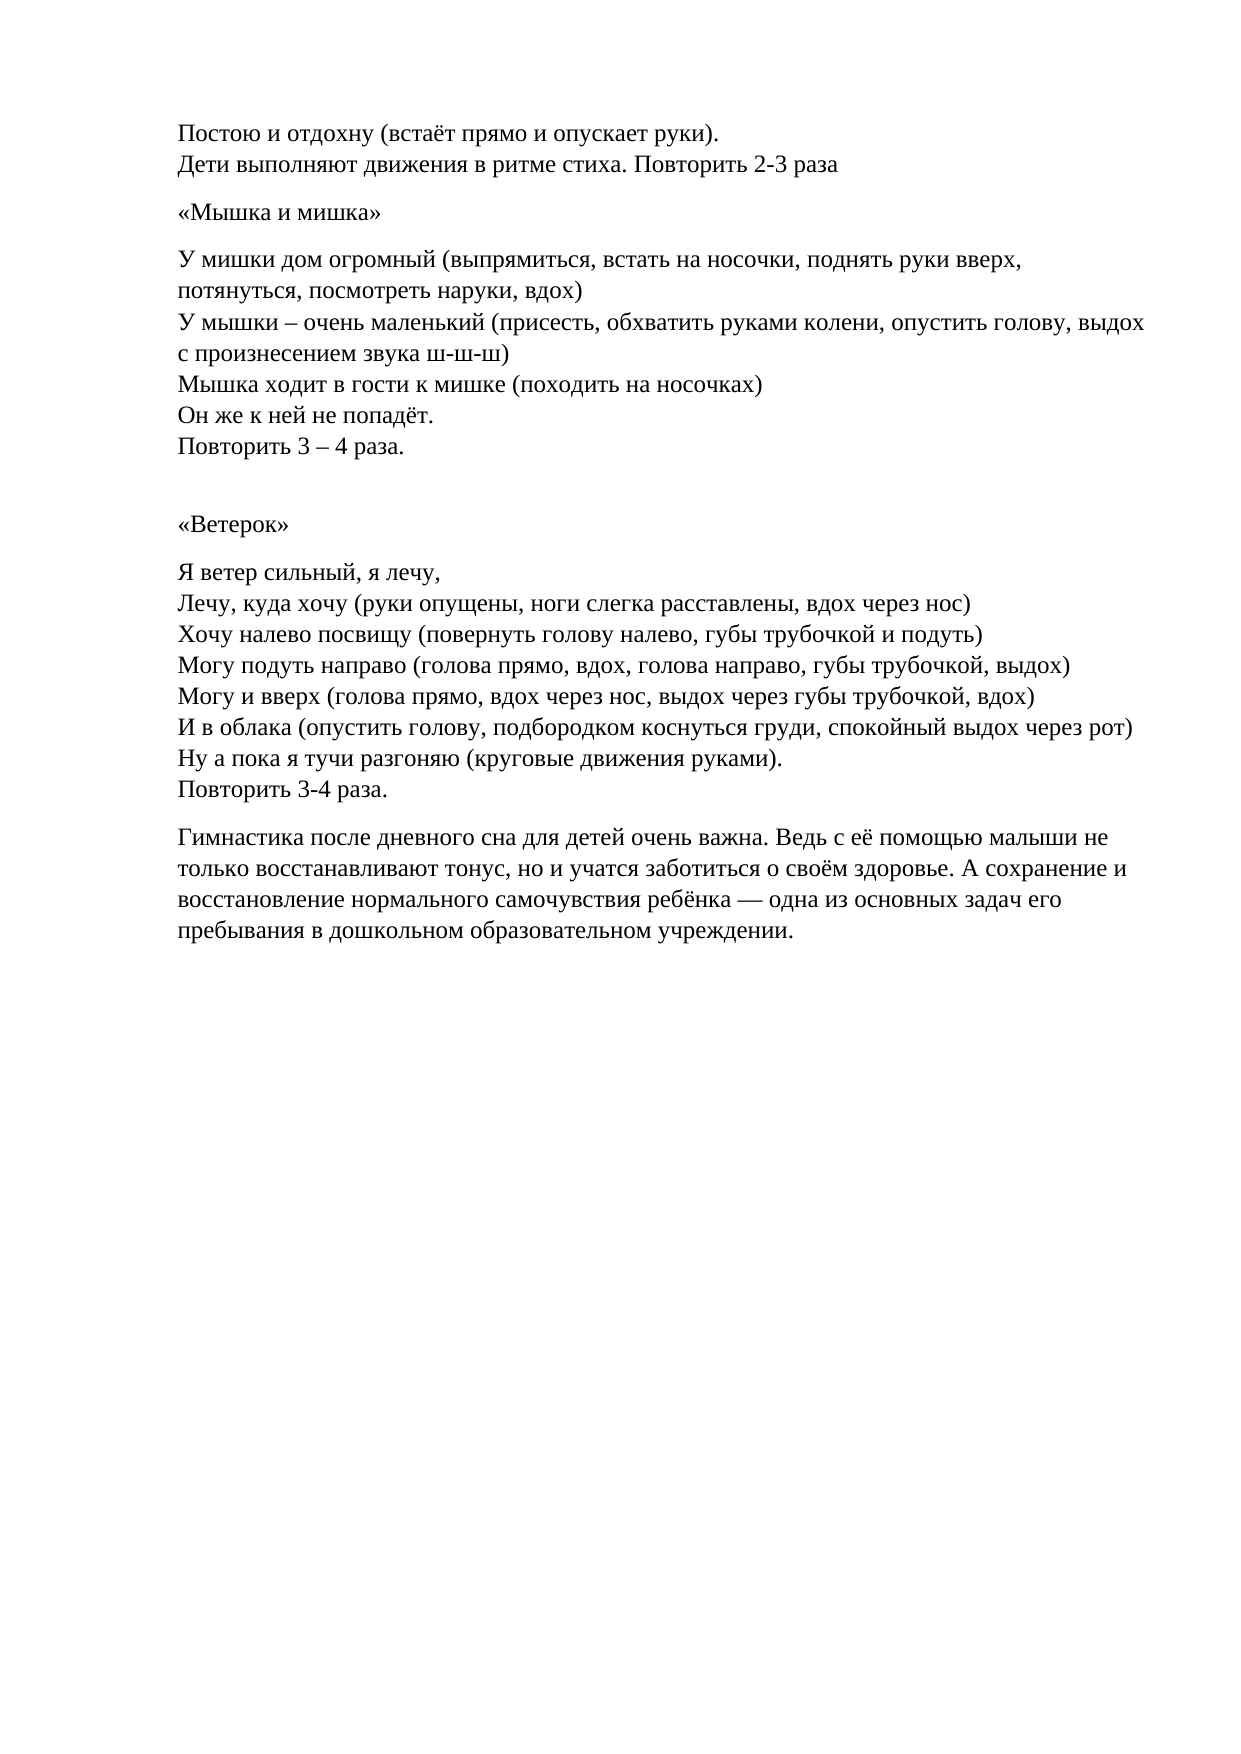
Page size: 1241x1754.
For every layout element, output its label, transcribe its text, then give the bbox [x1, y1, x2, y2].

text «Ветерок» [177, 509, 1152, 538]
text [177, 118, 1152, 178]
text Гимнастика после дневного сна для детей очень важна. Ведь с её помощью малыши не только восстанавливают тонус, но и учатся заботиться о своём здоровье. А сохранение и восстановление нормального самочувствия ребёнка — одна из основных задач его пребывания в дошкольном образовательном учреждении. [177, 822, 1152, 944]
text «Мышка и мишка» [177, 197, 1152, 226]
text Я ветер сильный, я лечу, Лечу, куда хочу (руки опущены, ноги слегка расставлены, вдох через нос) Хочу налево посвищу (повернуть голову налево, губы трубочкой и подуть) Могу подуть направо (голова прямо, вдох, голова направо, губы трубочкой, выдох) Могу и вверх (голова прямо, вдох через нос, выдох через губы трубочкой, вдох) И в облака (опустить голову, подбородком коснуться груди, спокойный выдох через рот) Ну а пока я тучи разгоняю (круговые движения руками). Повторить 3-4 раза. [177, 557, 1152, 803]
text У мишки дом огромный (выпрямиться, встать на носочки, поднять руки вверх, потянуться, посмотреть наруки, вдох) У мышки – очень маленький (присесть, обхватить руками колени, опустить голову, выдох с произнесением звука ш-ш-ш) Мышка ходит в гости к мишке (походить на носочках) Он же к ней не попадёт. Повторить 3 – 4 раза. [177, 244, 1152, 491]
